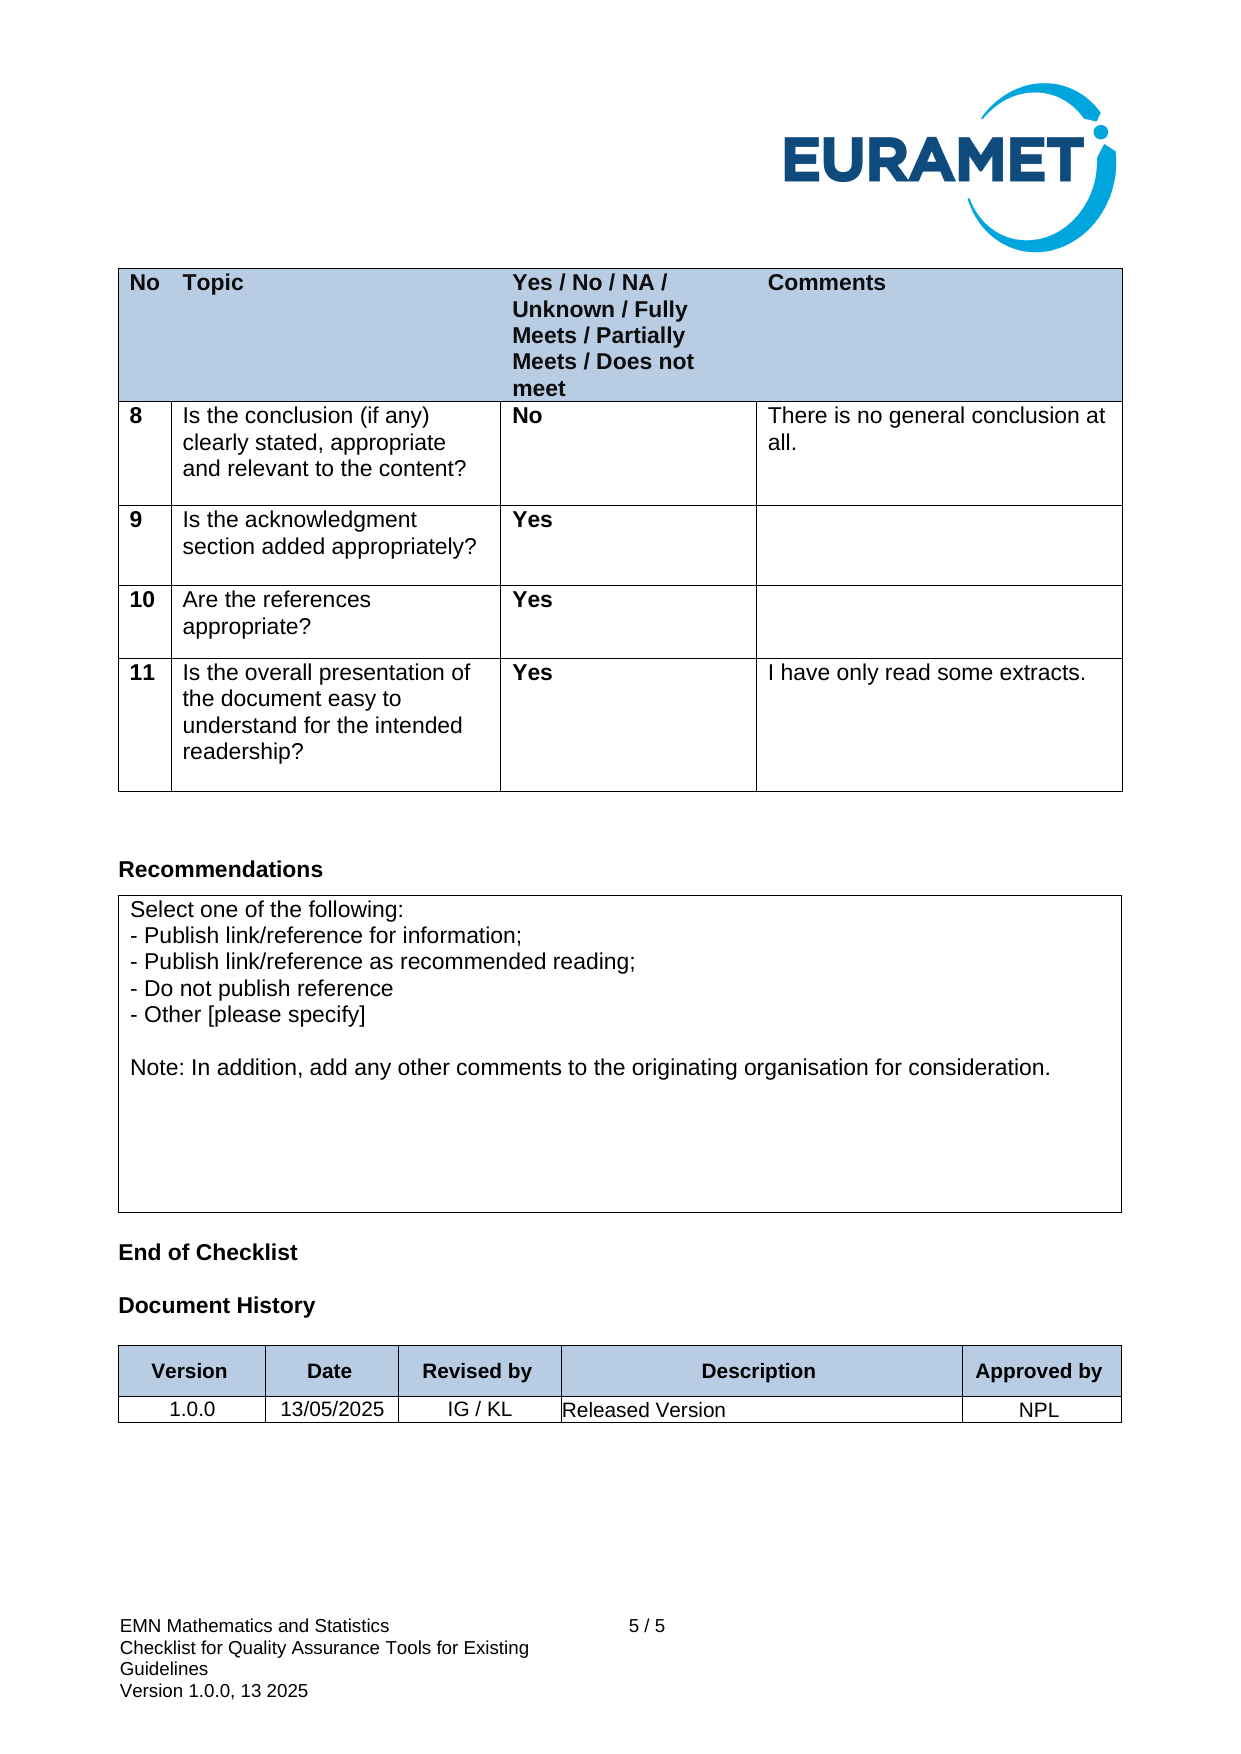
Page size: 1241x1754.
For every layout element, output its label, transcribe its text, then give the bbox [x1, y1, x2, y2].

text Recommendations [118, 856, 1122, 882]
text End of Checklist [118, 1239, 1122, 1266]
table_cell There is no general conclusion at all. [757, 402, 1122, 505]
table_cell 9 [119, 506, 171, 585]
table_cell I have only read some extracts. [757, 659, 1122, 791]
table_cell 13/05/2025 [266, 1397, 398, 1422]
table_cell Are the references appropriate? [172, 586, 500, 658]
table_cell Is the acknowledgment section added appropriately? [172, 506, 500, 585]
table_cell IG / KL [399, 1397, 561, 1422]
table_header No [119, 269, 171, 401]
table_header Yes / No / NA / Unknown / Fully Meets / Partially Meets / Does not meet [501, 269, 756, 401]
table_header Comments [756, 269, 1122, 401]
table_header Topic [171, 269, 501, 401]
table_cell No [501, 402, 756, 505]
table_cell [757, 586, 1122, 658]
table_cell 10 [119, 586, 171, 658]
table_header Version [119, 1346, 265, 1396]
table_cell 11 [119, 659, 171, 791]
table_header Revised by [399, 1346, 561, 1396]
table_cell Yes [501, 506, 756, 585]
table_header Approved by [963, 1346, 1121, 1396]
table_cell Yes [501, 586, 756, 658]
table_header Date [266, 1346, 398, 1396]
text Document History [118, 1292, 1122, 1318]
table_cell Released Version [562, 1397, 962, 1422]
table_cell Yes [501, 659, 756, 791]
table_cell NPL [963, 1397, 1121, 1422]
table_cell Is the conclusion (if any) clearly stated, appropriate and relevant to the content? [172, 402, 500, 505]
table_header Select one of the following: - Publish link/reference for information; - Publish link/reference as recommended reading; - Do not publish reference - Other [please specify] Note: In addition, add any other comments to the originating organisation for consideration. [119, 896, 1121, 1212]
table_cell 8 [119, 402, 171, 505]
picture [779, 76, 1123, 268]
table_header Description [562, 1346, 962, 1396]
table_cell 1.0.0 [119, 1397, 265, 1422]
table_cell [757, 506, 1122, 585]
table_cell Is the overall presentation of the document easy to understand for the intended readership? [172, 659, 500, 791]
